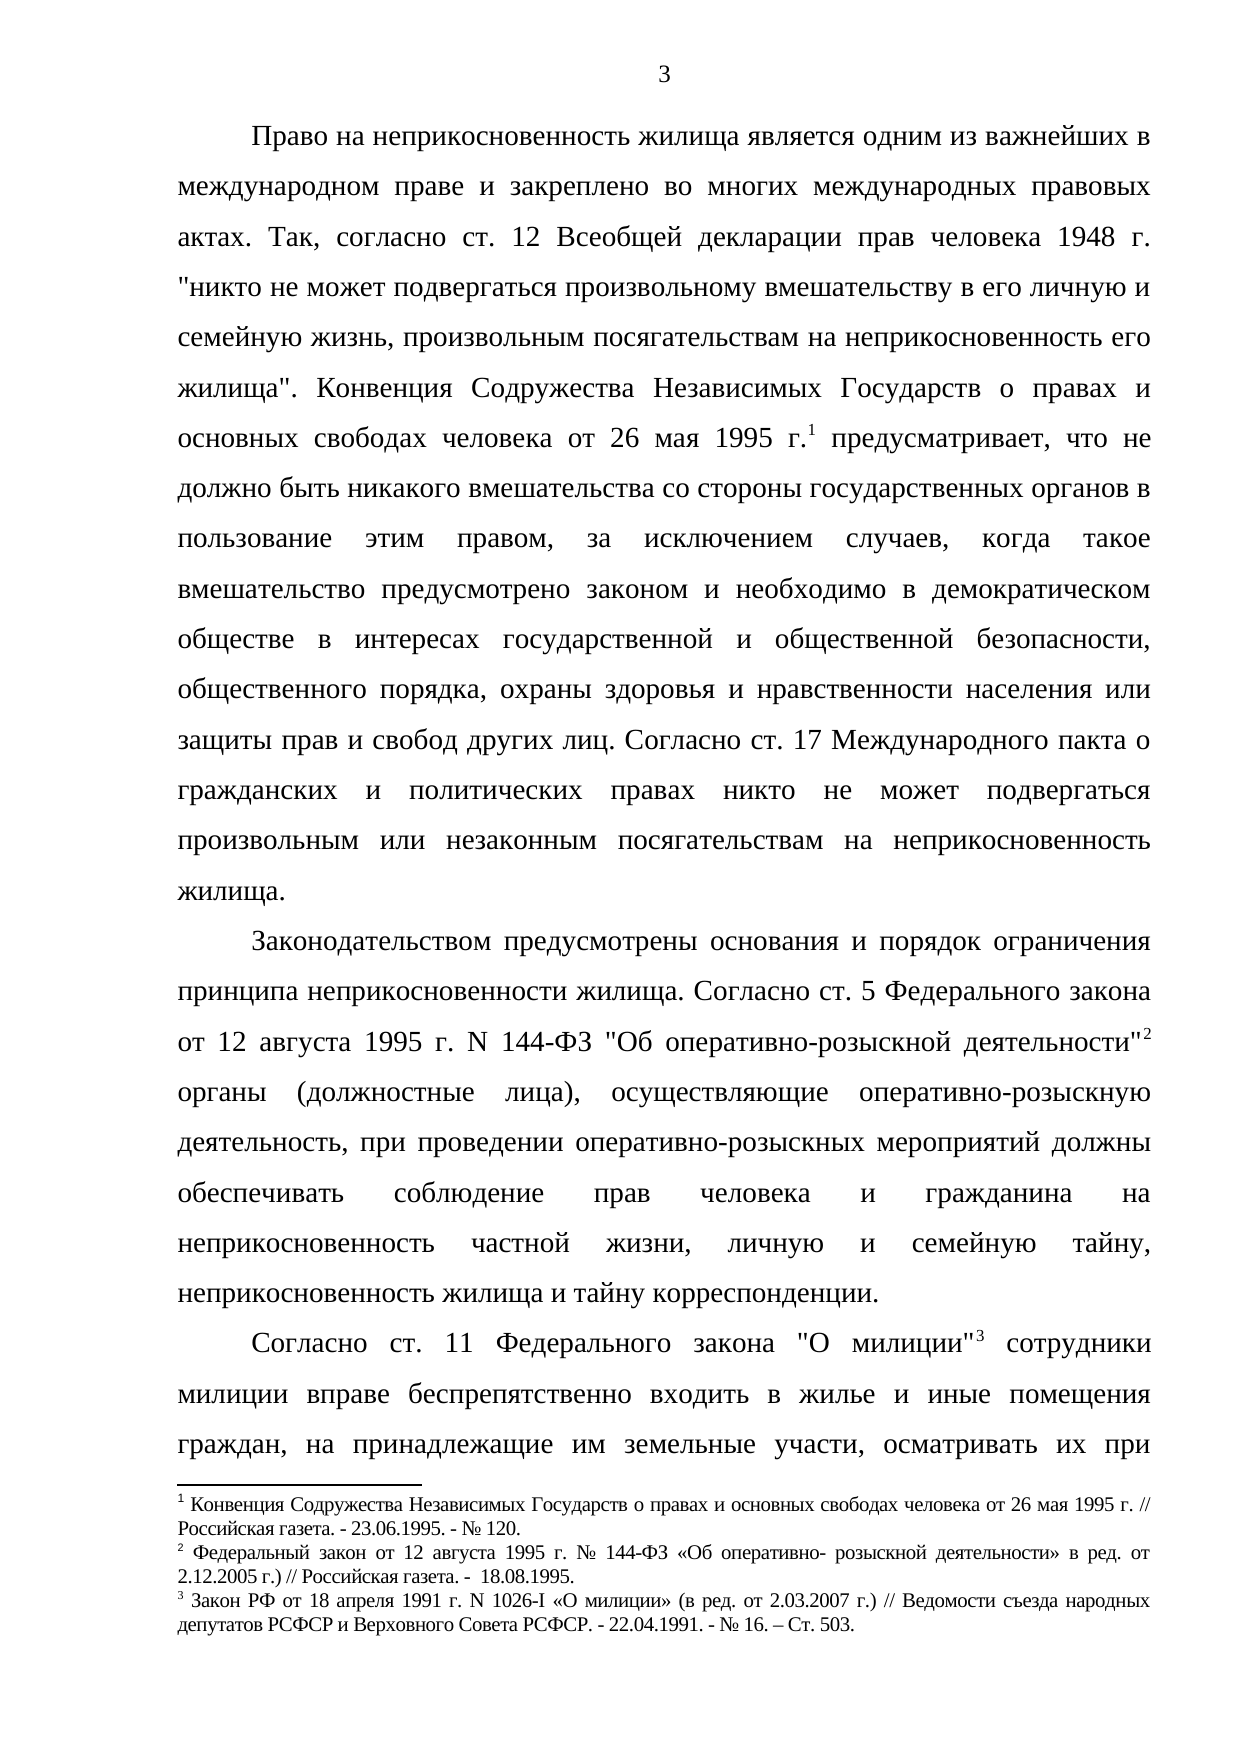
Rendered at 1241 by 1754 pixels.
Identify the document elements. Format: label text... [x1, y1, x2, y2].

text Право на неприкосновенность жилища является одним из важнейших в международном праве и закреплено во многих международных правовых актах. Так, согласно ст. 12 Всеобщей декларации прав человека 1948 г. "никто не может подвергаться произвольному вмешательству в его личную и семейную жизнь, произвольным посягательствам на неприкосновенность его жилища". Конвенция Содружества Независимых Государств о правах и основных свободах человека от 26 мая 1995 г. предусматривает, что не должно быть никакого вмешательства со стороны государственных органов в пользование этим правом, за исключением случаев, когда такое вмешательство предусмотрено законом и необходимо в демократическом обществе в интересах государственной и общественной безопасности, общественного порядка, охраны здоровья и нравственности населения или защиты прав и свобод других лиц. Согласно ст. 17 Международного пакта о гражданских и политических правах никто не может подвергаться произвольным или незаконным посягательствам на неприкосновенность жилища. [177, 118, 1152, 906]
text Законодательством предусмотрены основания и порядок ограничения принципа неприкосновенности жилища. Согласно ст. 5 Федерального закона от 12 августа 1995 г. N 144-ФЗ "Об оперативно-розыскной деятельности" органы (должностные лица), осуществляющие оперативно-розыскную деятельность, при проведении оперативно-розыскных мероприятий должны обеспечивать соблюдение прав человека и гражданина на неприкосновенность частной жизни, личную и семейную тайну, неприкосновенность жилища и тайну корреспонденции. [177, 923, 1152, 1309]
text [177, 1326, 1152, 1460]
